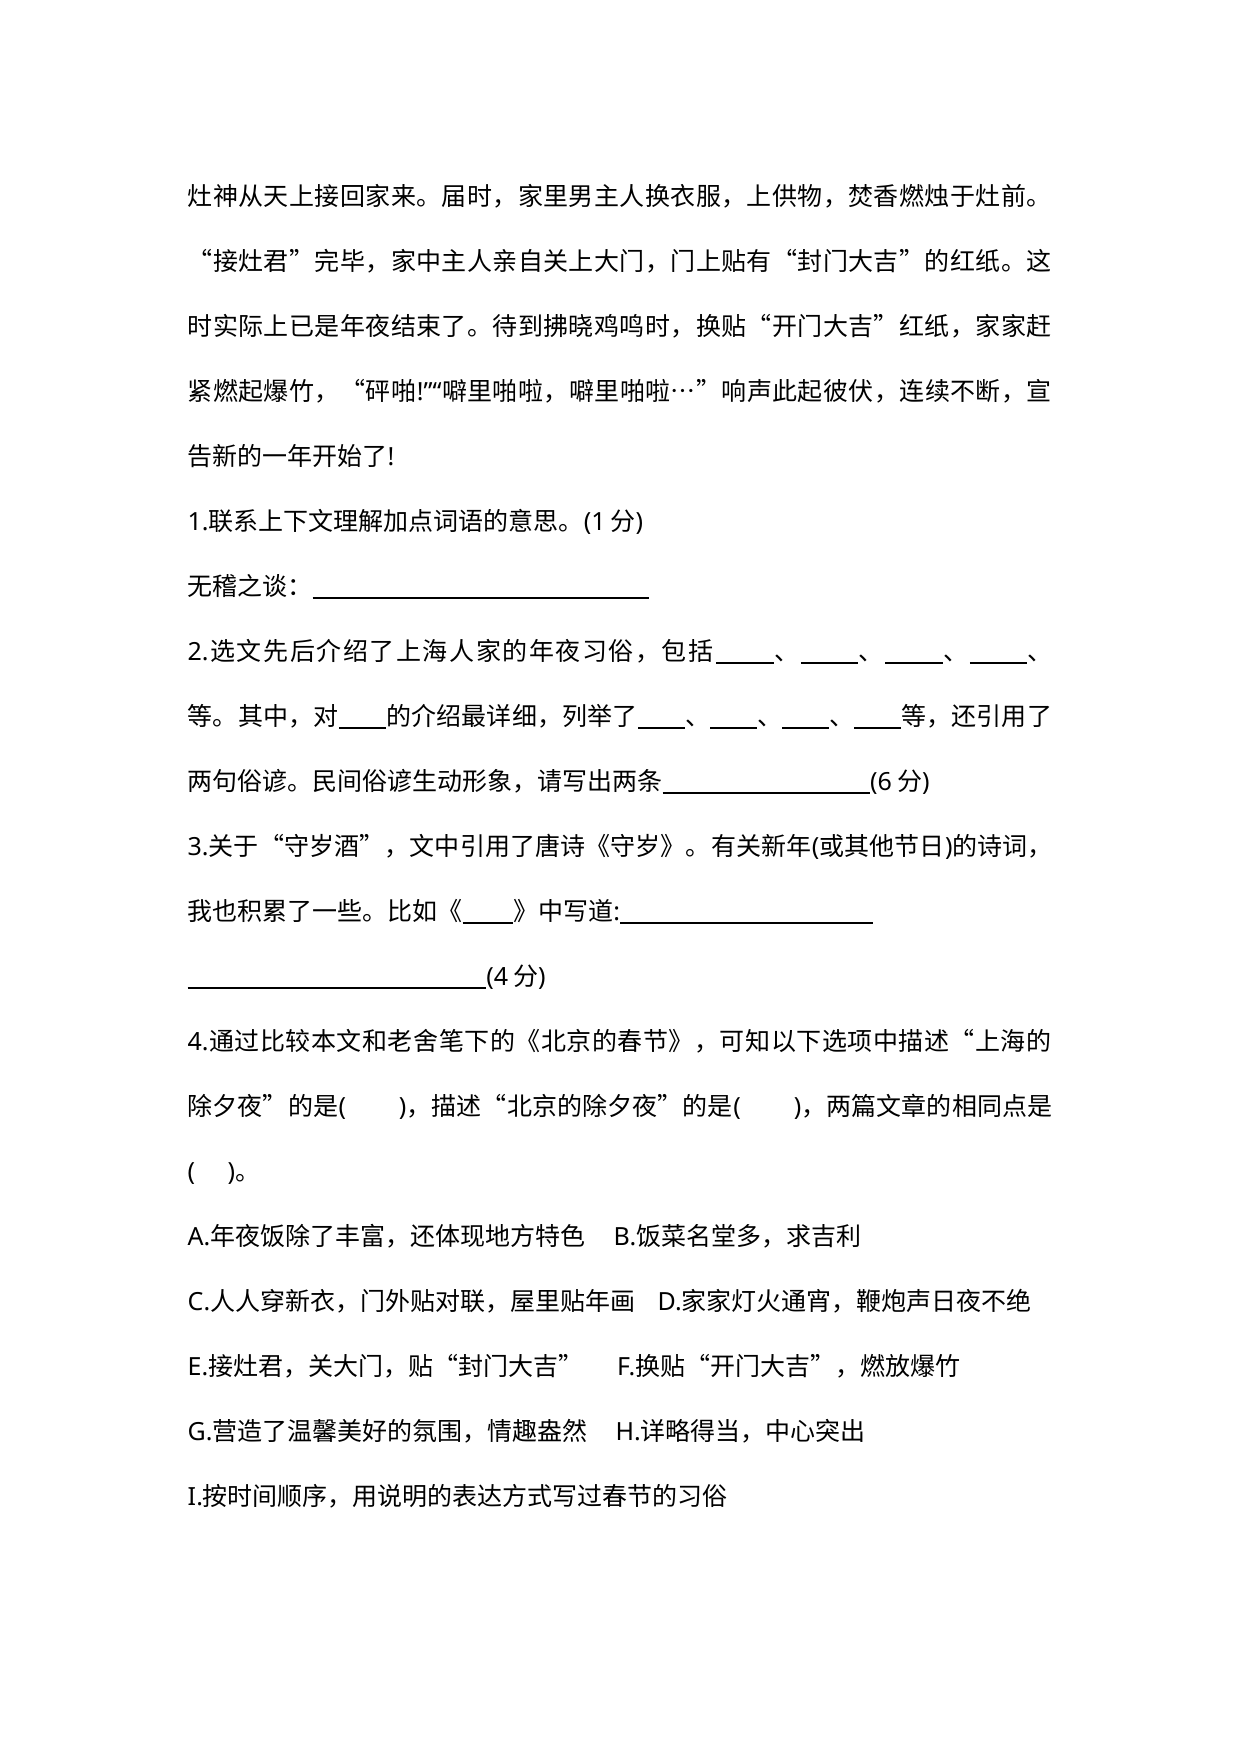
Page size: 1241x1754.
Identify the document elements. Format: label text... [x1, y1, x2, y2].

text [187, 162, 1053, 487]
text C.人人穿新衣，门外贴对联，屋里贴年画 D.家家灯火通宵，鞭炮声日夜不绝 [187, 1267, 1053, 1332]
text (4分) [187, 942, 1053, 1007]
text 3.关于“守岁酒”，文中引用了唐诗《守岁》。有关新年(或其他节日)的诗词，我也积累了一些。比如《 》中写道: [187, 812, 1053, 942]
text 1.联系上下文理解加点词语的意思。(1分) [187, 487, 1053, 552]
text 无稽之谈： [187, 552, 1053, 617]
text A.年夜饭除了丰富，还体现地方特色 B.饭菜名堂多，求吉利 [187, 1202, 1053, 1267]
text 2.选文先后介绍了上海人家的年夜习俗，包括 、 、 、 、 等。其中，对 的介绍最详细，列举了 、 、 、 等，还引用了两句俗谚。民间俗谚生动形象，请写出两条 (6分) [187, 617, 1053, 812]
text 4.通过比较本文和老舍笔下的《北京的春节》，可知以下选项中描述“上海的除夕夜”的是( )，描述“北京的除夕夜”的是( )，两篇文章的相同点是( )。 [187, 1007, 1053, 1202]
text E.接灶君，关大门，贴“封门大吉” F.换贴“开门大吉”，燃放爆竹 [187, 1332, 1053, 1397]
text G.营造了温馨美好的氛围，情趣盎然 H.详略得当，中心突出 [187, 1397, 1053, 1462]
text I.按时间顺序，用说明的表达方式写过春节的习俗 [187, 1462, 1053, 1527]
